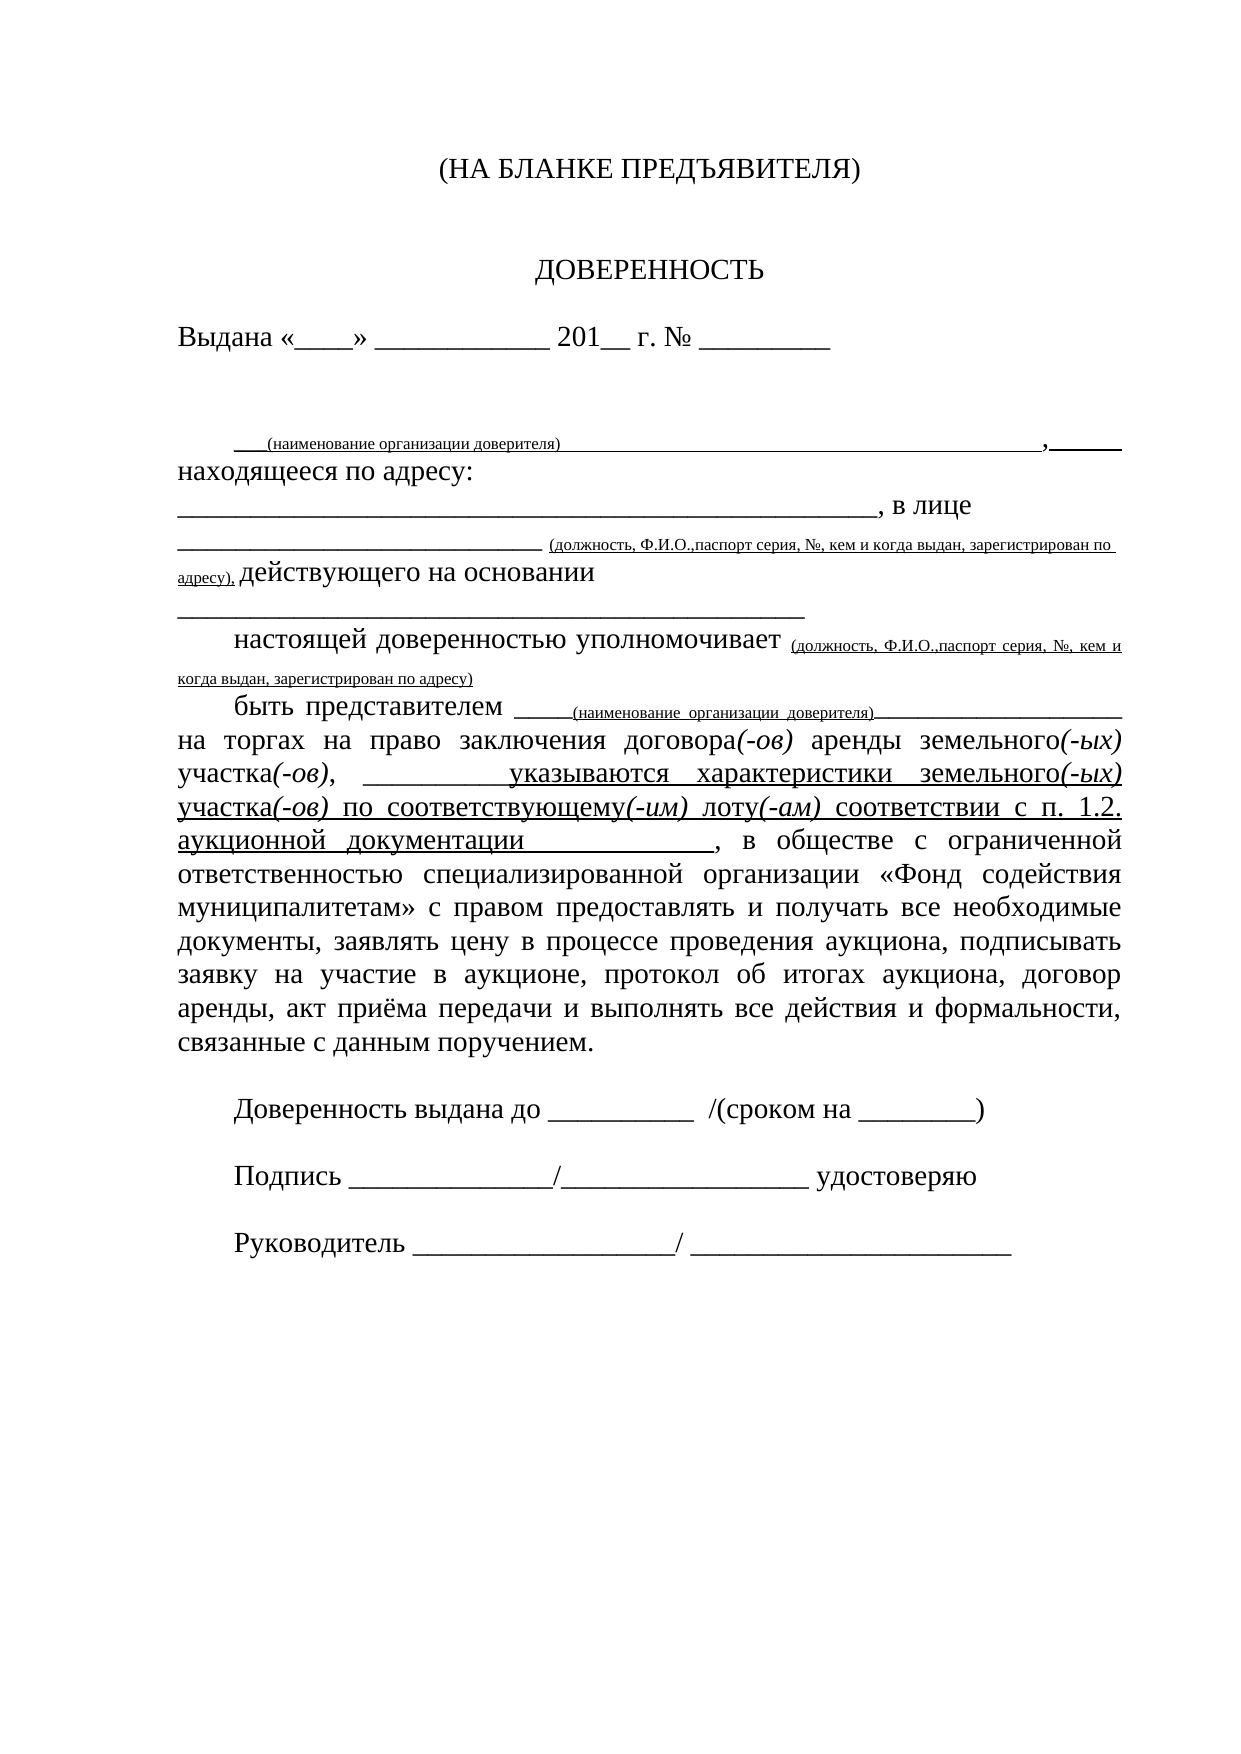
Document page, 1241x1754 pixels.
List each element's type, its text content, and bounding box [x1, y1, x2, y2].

text настоящей доверенностью уполномочивает (должность, Ф.И.О.,паспорт серия, №, кем и когда выдан, зарегистрирован по адресу) [177, 621, 1122, 688]
text быть представителем ____(наименование организации доверителя)_________________ на торгах на право заключения договора(-ов) аренды земельного(-ых) участка(-ов), __________указываются характеристики земельного(-ых) участка(-ов) по соответствующему(-им) лоту(-ам) соответствии с п. 1.2. аукционной документации_____________, в обществе с ограниченной ответственностью специализированной организации «Фонд содействия муниципалитетам» с правом предоставлять и получать все необходимые документы, заявлять цену в процессе проведения аукциона, подписывать заявку на участие в аукционе, протокол об итогах аукциона, договор аренды, акт приёма передачи и выполнять все действия и формальности, связанные с данным поручением. [177, 820, 1122, 1057]
text Руководитель __________________/ ______________________ [177, 1225, 1122, 1258]
text Доверенность выдана до __________ /(сроком на ________) [177, 1091, 1122, 1124]
text ____(наименование организации доверителя) , находящееся по адресу: ________________________________________________, в лице _________________________ (должность, Ф.И.О.,паспорт серия, №, кем и когда выдан, зарегистрирован по адресу), действующего на основании ___________________________________________ [177, 420, 1122, 621]
text ДОВЕРЕННОСТЬ [177, 252, 1122, 286]
text Выдана «____» ____________ 201__ г. № _________ [177, 319, 1122, 353]
text быть представителем ____(наименование организации доверителя)_________________ на торгах на право заключения договора(-ов) аренды земельного(-ых) участка(-ов), __________указываются характеристики земельного(-ых) участка(-ов) по соответствующему(-им) лоту(-ам) соответствии с п. 1.2. аукционной документации_____________, в обществе с ограниченной ответственностью специализированной организации «Фонд содействия муниципалитетам» с правом предоставлять и получать все необходимые документы, заявлять цену в процессе проведения аукциона, подписывать заявку на участие в аукционе, протокол об итогах аукциона, договор аренды, акт приёма передачи и выполнять все действия и формальности, связанные с данным поручением. [177, 688, 1122, 818]
text (НА БЛАНКЕ ПРЕДЪЯВИТЕЛЯ) [177, 152, 1122, 185]
text Подпись ______________/_________________ удостоверяю [177, 1158, 1122, 1191]
